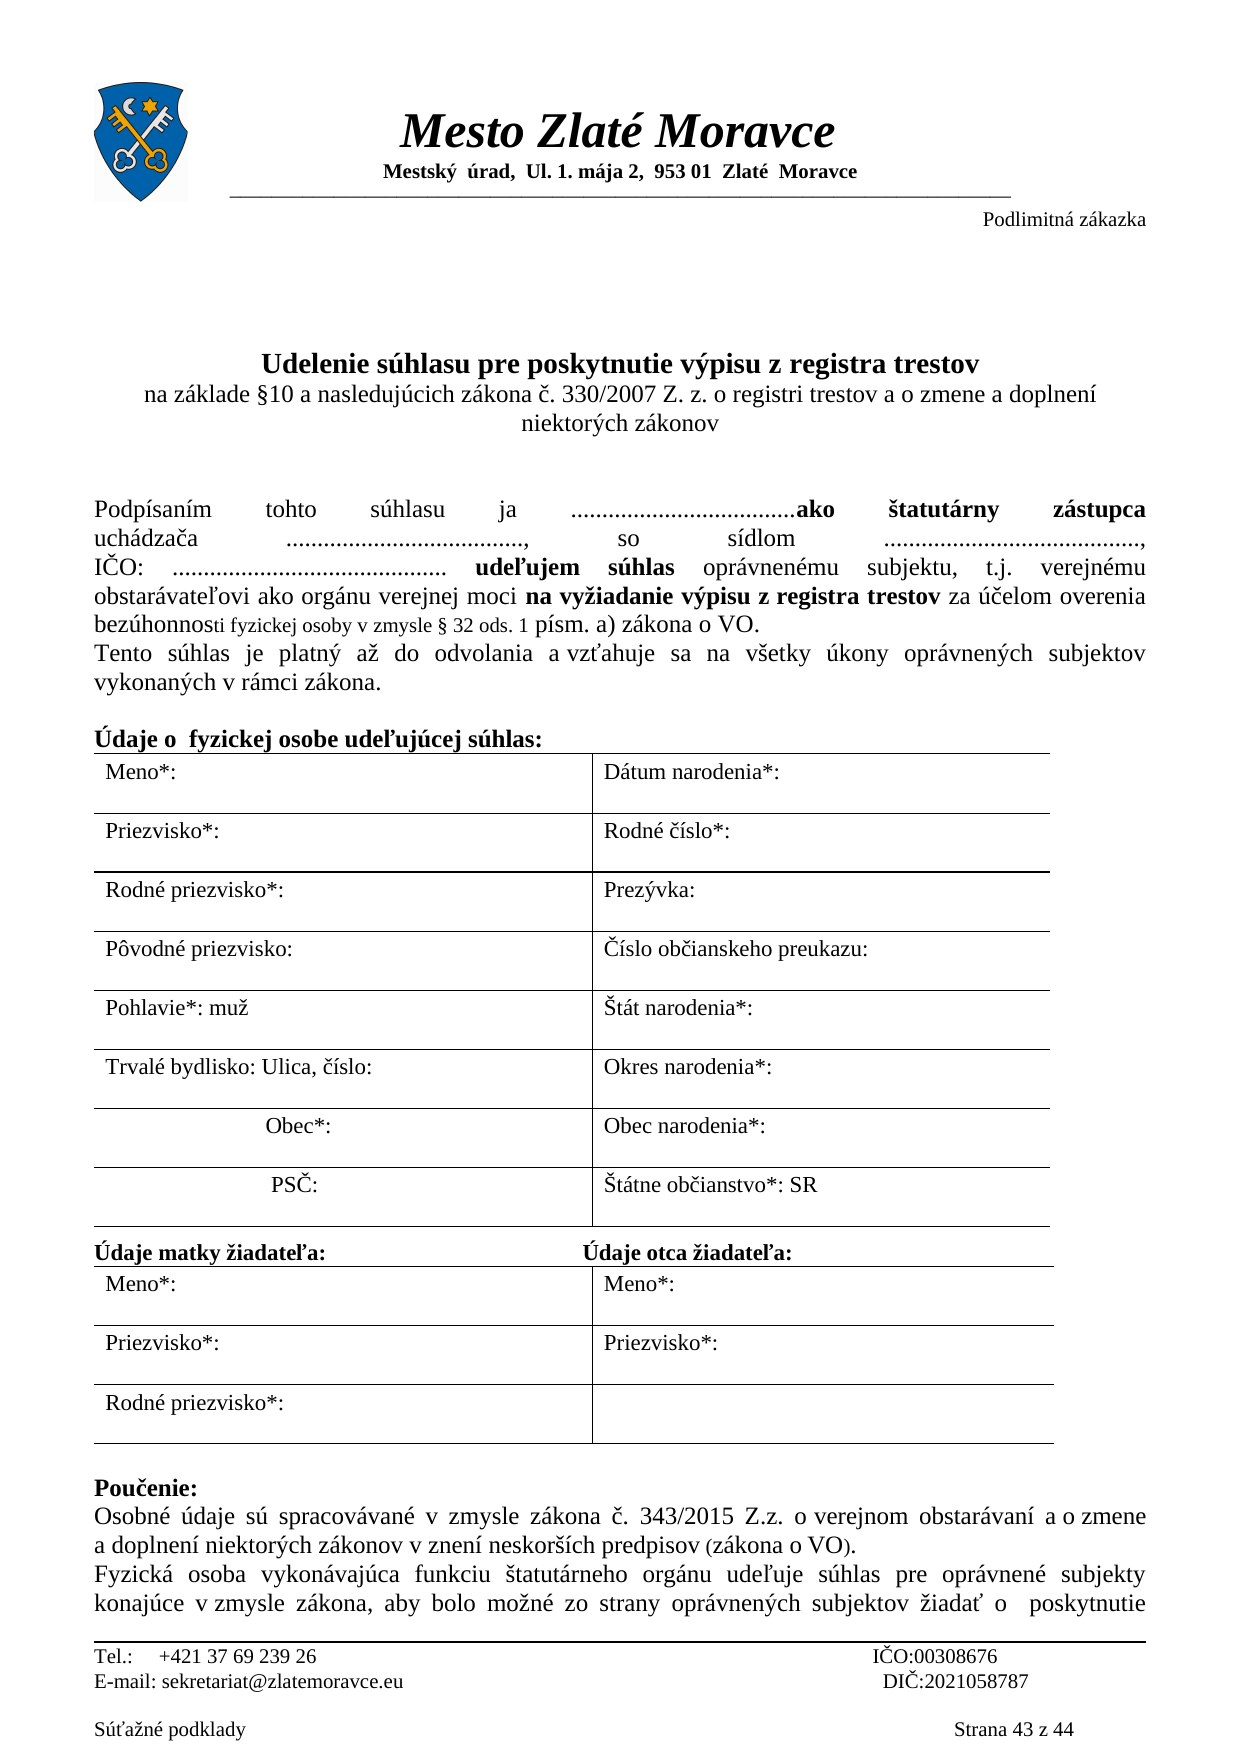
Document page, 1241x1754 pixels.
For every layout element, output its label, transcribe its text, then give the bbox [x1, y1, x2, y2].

table_cell Rodné priezvisko*: [94, 873, 592, 931]
text Poučenie: [94, 1473, 1146, 1501]
table_cell Štát narodenia*: [593, 991, 1050, 1049]
table_cell Pôvodné priezvisko: [94, 932, 592, 989]
text Údaje matky žiadateľa: Údaje otca žiadateľa: [94, 1239, 1146, 1266]
table_cell Prezývka: [593, 873, 1050, 931]
text Podpísaním tohto súhlasu ja ....................................ako štatutárny zástupca uchádzača ......................................, so sídlom ........................................., IČO: ............................................ udeľujem súhlas oprávnenému subjektu, t.j. verejnému obstarávateľovi ako orgánu verejnej moci na vyžiadanie výpisu z registra trestov za účelom overenia bezúhonnosti fyzickej osoby v zmysle § 32 ods. 1 písm. a) zákona o VO. [94, 494, 1146, 638]
table_cell Okres narodenia*: [593, 1050, 1050, 1108]
table_cell Obec narodenia*: [593, 1109, 1050, 1167]
table_header Dátum narodenia*: [593, 754, 1050, 812]
table_cell Trvalé bydlisko: Ulica, číslo: [94, 1050, 592, 1108]
table_cell Priezvisko*: [593, 1326, 1053, 1384]
text Údaje o fyzickej osobe udeľujúcej súhlas: [94, 724, 1146, 753]
table_header Meno*: [94, 754, 592, 812]
picture [93, 82, 188, 202]
text na základe §10 a nasledujúcich zákona č. 330/2007 Z. z. o registri trestov a o zmene a doplnení niektorých zákonov [94, 379, 1146, 437]
table_header Meno*: [94, 1267, 592, 1325]
table_cell Priezvisko*: [94, 814, 592, 871]
table_cell PSČ: [94, 1168, 592, 1226]
table_cell Štátne občianstvo*: SR [593, 1168, 1050, 1226]
text Udelenie súhlasu pre poskytnutie výpisu z registra trestov [94, 346, 1146, 379]
text Tento súhlas je platný až do odvolania a vzťahuje sa na všetky úkony oprávnených subjektov vykonaných v rámci zákona. [94, 638, 1146, 696]
table_cell Obec*: [94, 1109, 592, 1167]
table_cell Priezvisko*: [94, 1326, 592, 1384]
table_header Meno*: [593, 1267, 1053, 1325]
table_cell Číslo občianskeho preukazu: [593, 932, 1050, 989]
table_cell [593, 1385, 1053, 1443]
table_cell Rodné priezvisko*: [94, 1385, 592, 1443]
text Osobné údaje sú spracovávané v zmysle zákona č. 343/2015 Z.z. o verejnom obstarávaní a o zmene a doplnení niektorých zákonov v znení neskorších predpisov (zákona o VO). [94, 1501, 1146, 1559]
table_cell Pohlavie*: muž [94, 991, 592, 1049]
table_cell Rodné číslo*: [593, 814, 1050, 871]
